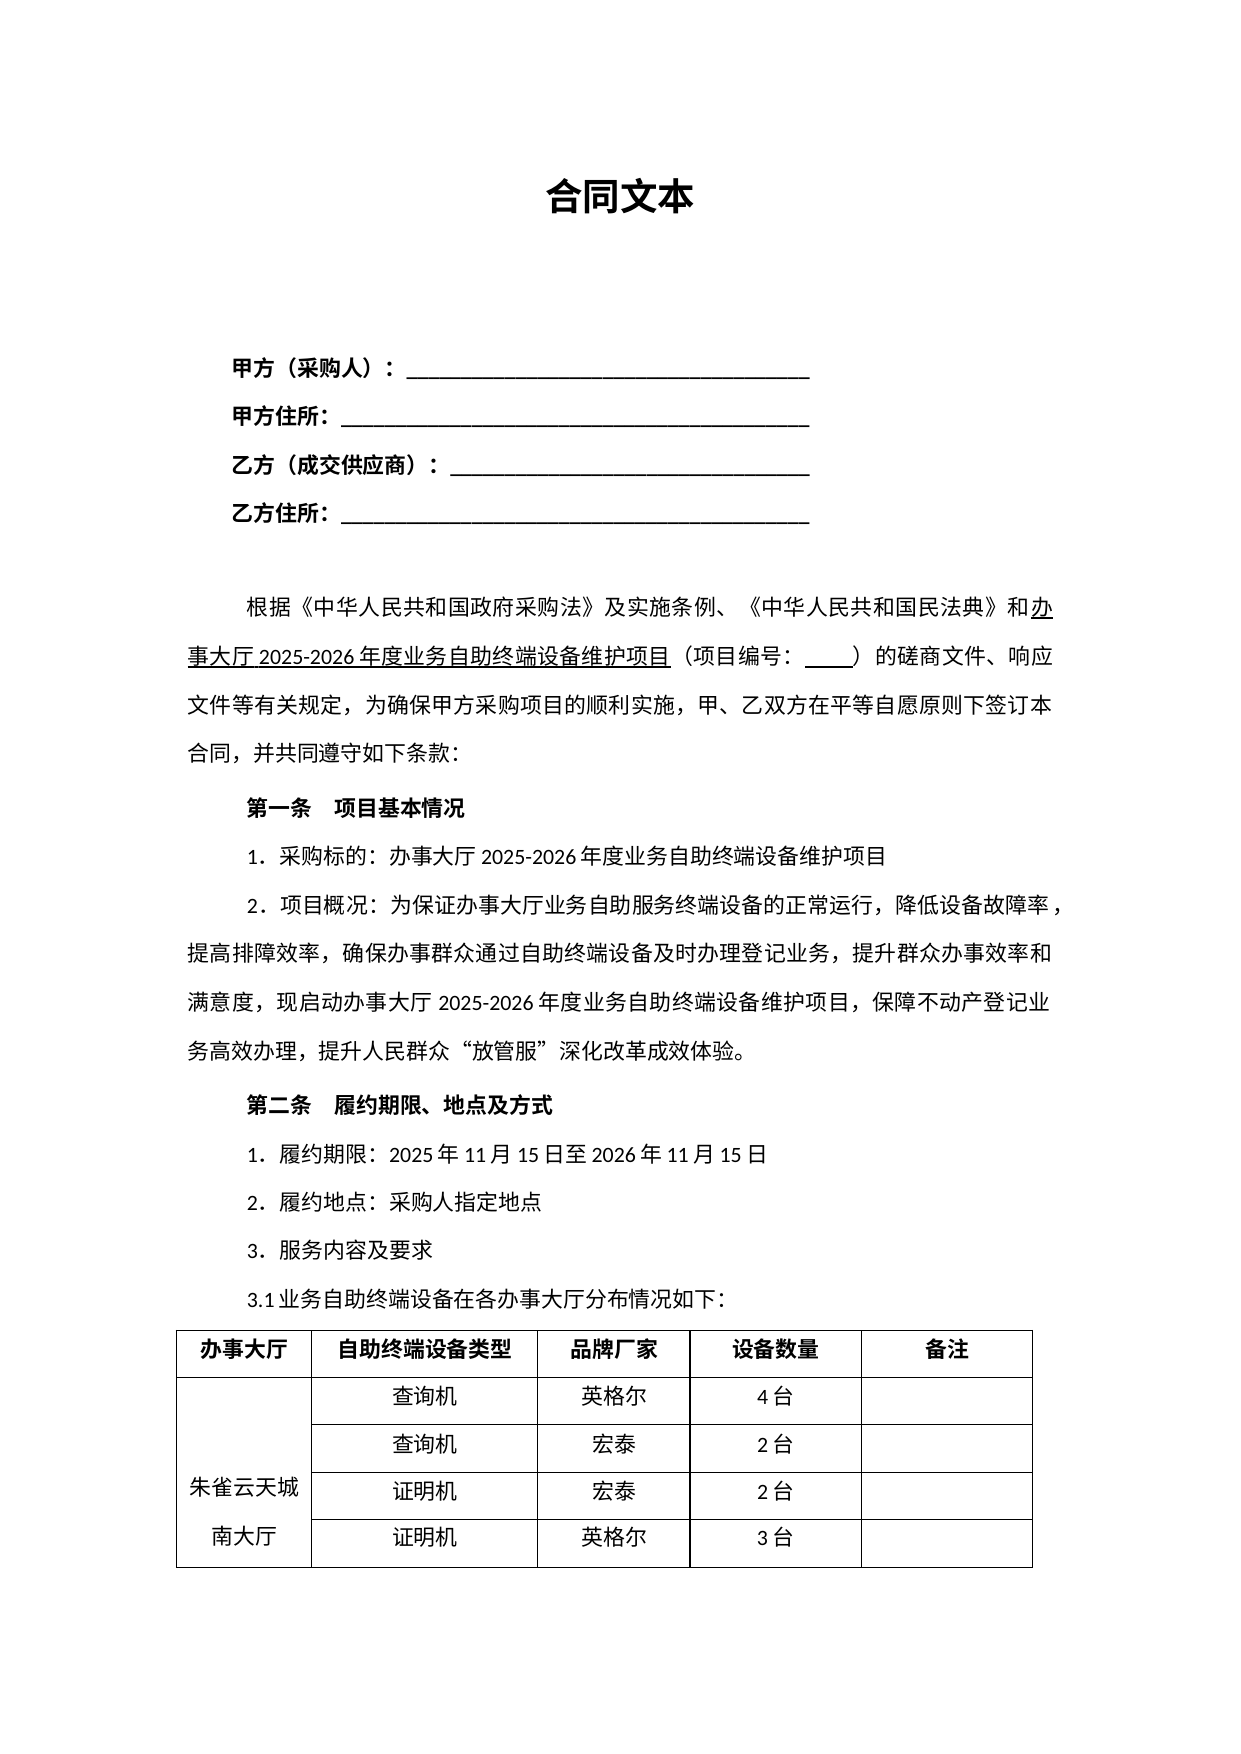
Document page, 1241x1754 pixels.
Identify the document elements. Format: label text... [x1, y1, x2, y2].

table_cell 英格尔 [538, 1378, 689, 1424]
table_header 设备数量 [691, 1331, 861, 1377]
text 乙方（成交供应商）：_________________________________ [187, 447, 1053, 480]
text 3．服务内容及要求 [187, 1233, 1053, 1266]
table_cell 4台 [691, 1378, 861, 1424]
table_cell 2台 [691, 1473, 861, 1519]
table_cell 2台 [691, 1425, 861, 1472]
table_header 品牌厂家 [538, 1331, 689, 1377]
table_cell 宏泰 [538, 1425, 689, 1472]
table_cell 3 台 [691, 1520, 861, 1567]
text 第一条 项目基本情况 [187, 791, 1053, 823]
text 第二条 履约期限、地点及方式 [187, 1088, 1053, 1121]
text 乙方住所：___________________________________________ [187, 496, 1053, 528]
text 1．履约期限：2025年11月15日至2026年11月15日 [187, 1136, 1053, 1169]
table_header 自助终端设备类型 [312, 1331, 537, 1377]
text 1．采购标的：办事大厅2025-2026年度业务自助终端设备维护项目 [187, 839, 1053, 871]
text 甲方住所：___________________________________________ [187, 399, 1053, 431]
text 2．项目概况：为保证办事大厅业务自助服务终端设备的正常运行，降低设备故障率，提高排障效率，确保办事群众通过自助终端设备及时办理登记业务，提升群众办事效率和满意度，现启动办事大厅2025-2026年度业务自助终端设备维护项目，保障不动产登记业务高效办理，提升人民群众“放管服”深化改革成效体验。 [187, 887, 1053, 1066]
table_cell 查询机 [312, 1378, 537, 1424]
table_cell 英格尔 [538, 1520, 689, 1567]
subtitle 合同文本 [187, 162, 1053, 227]
text 甲方（采购人）：_____________________________________ [187, 351, 1053, 383]
table_cell [862, 1473, 1032, 1519]
text 3.1业务自助终端设备在各办事大厅分布情况如下： [187, 1281, 1053, 1314]
table_header 办事大厅 [177, 1331, 311, 1377]
table_cell 证明机 [312, 1473, 537, 1519]
table_header 备注 [862, 1331, 1032, 1377]
table_cell 查询机 [312, 1425, 537, 1472]
table_cell 朱雀云天城南大厅 [177, 1378, 311, 1567]
table_cell [862, 1520, 1032, 1567]
text 2．履约地点：采购人指定地点 [187, 1185, 1053, 1217]
table_cell [862, 1378, 1032, 1424]
table_cell 宏泰 [538, 1473, 689, 1519]
table_cell [862, 1425, 1032, 1472]
text 根据《中华人民共和国政府采购法》及实施条例、《中华人民共和国民法典》和办事大厅2025-2026年度业务自助终端设备维护项目（项目编号： ）的磋商文件、响应文件等有关规定，为确保甲方采购项目的顺利实施，甲、乙双方在平等自愿原则下签订本合同，并共同遵守如下条款： [187, 590, 1053, 768]
table_cell 证明机 [312, 1520, 537, 1567]
